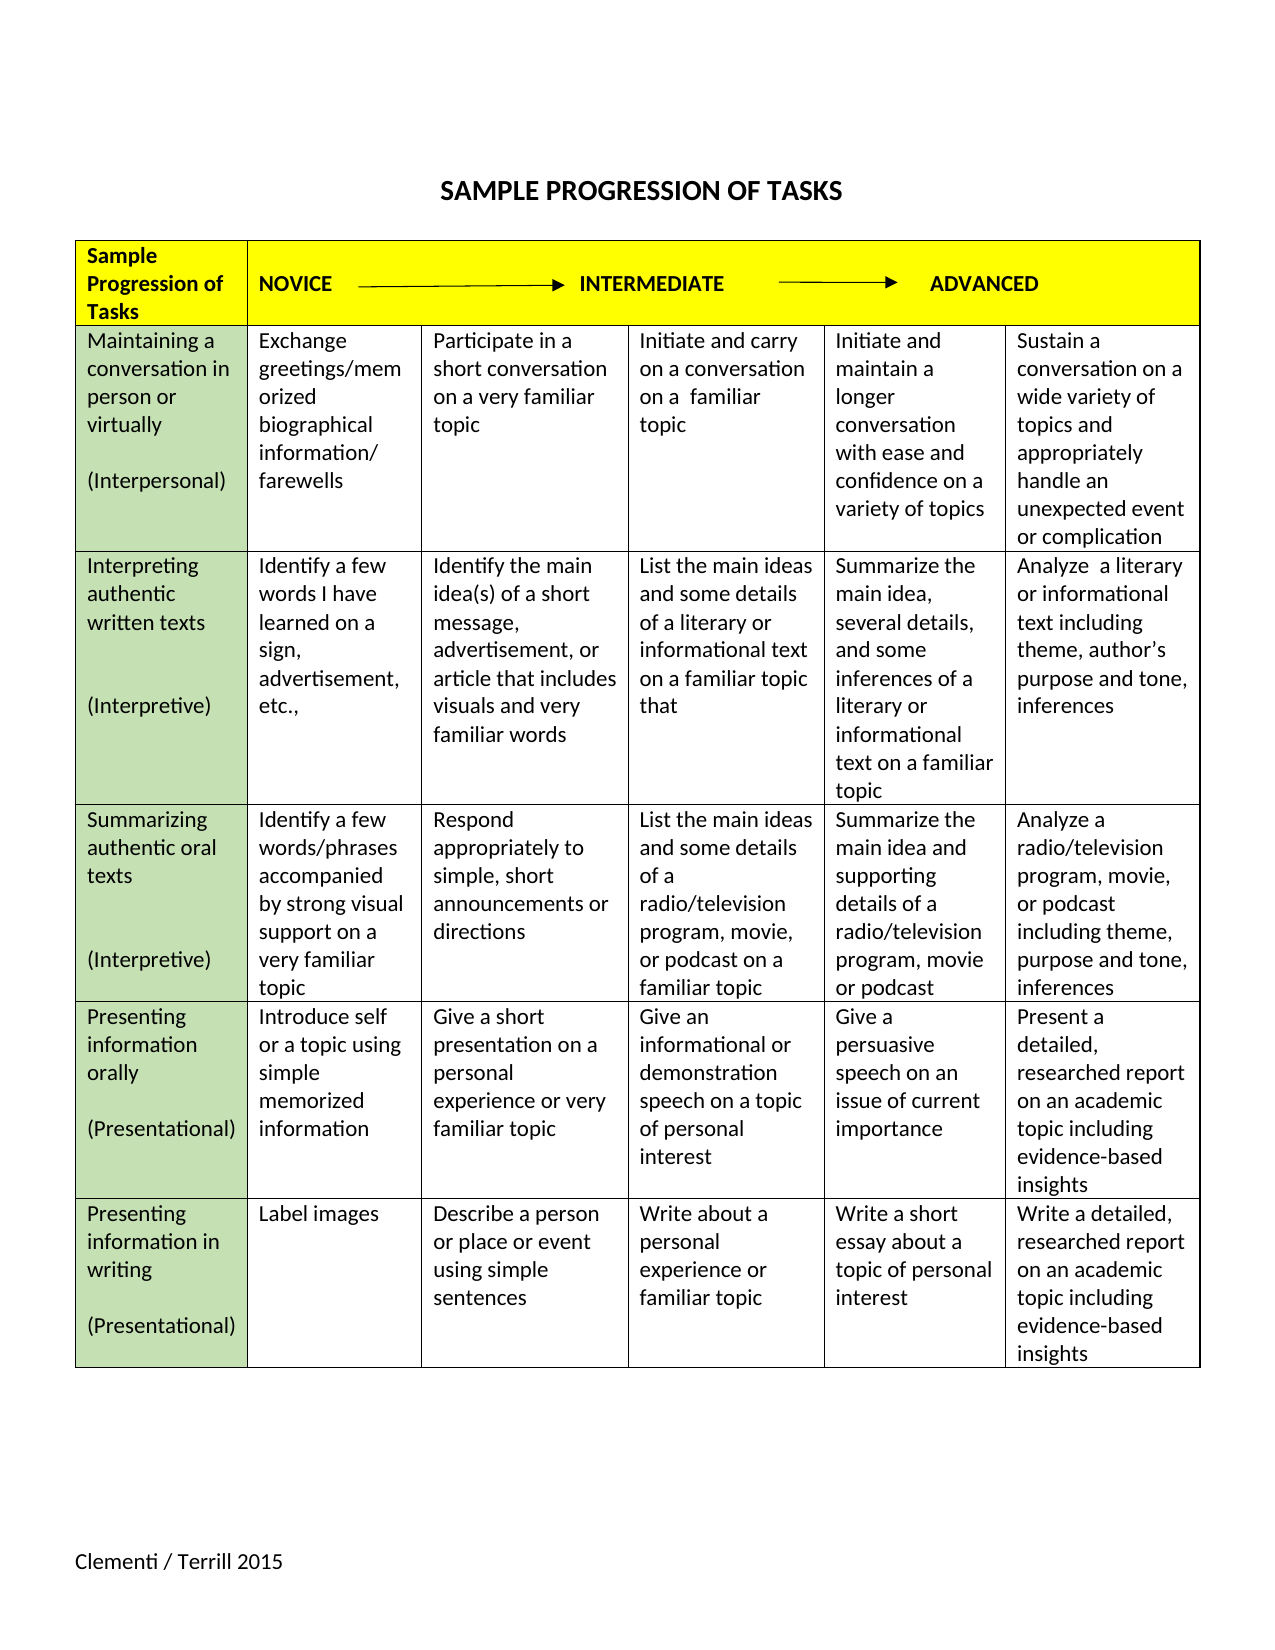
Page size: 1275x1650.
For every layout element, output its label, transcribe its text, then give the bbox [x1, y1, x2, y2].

table_cell List the main ideas and some details of a radio/television program, movie, or podcast on a familiar topic [629, 805, 824, 1001]
table_cell Present a detailed, researched report on an academic topic including evidence-based insights [1006, 1002, 1199, 1198]
table_cell Label images [248, 1199, 421, 1367]
table_cell Give an informational or demonstration speech on a topic of personal interest [629, 1002, 824, 1198]
table_header NOVICE INTERMEDIATE ADVANCED [248, 241, 1199, 325]
table_cell Write a short essay about a topic of personal interest [825, 1199, 1005, 1367]
table_cell Exchange greetings/memorized biographical information/ farewells [248, 326, 421, 551]
table_cell Summarize the main idea, several details, and some inferences of a literary or informational text on a familiar topic [825, 552, 1005, 804]
table_cell Interpreting authentic written texts (Interpretive) [76, 552, 247, 804]
table_cell Initiate and carry on a conversation on a familiar topic [629, 326, 824, 551]
table_cell Respond appropriately to simple, short announcements or directions [422, 805, 628, 1001]
table_cell List the main ideas and some details of a literary or informational text on a familiar topic that [629, 552, 824, 804]
table_cell Introduce self or a topic using simple memorized information [248, 1002, 421, 1198]
table_cell Write about a personal experience or familiar topic [629, 1199, 824, 1367]
table_cell Participate in a short conversation on a very familiar topic [422, 326, 628, 551]
table_cell Maintaining a conversation in person or virtually (Interpersonal) [76, 326, 247, 551]
table_header Sample Progression of Tasks [139, 241, 247, 325]
table_cell Presenting information orally (Presentational) [76, 1002, 247, 1198]
table_cell Analyze a radio/television program, movie, or podcast including theme, purpose and tone, inferences [1006, 805, 1199, 1001]
table_cell Sustain a conversation on a wide variety of topics and appropriately handle an unexpected event or complication [1006, 326, 1199, 551]
table_cell Give a short presentation on a personal experience or very familiar topic [422, 1002, 628, 1198]
table_cell Summarize the main idea and supporting details of a radio/television program, movie or podcast [825, 805, 1005, 1001]
table_cell Identify a few words/phrases accompanied by strong visual support on a very familiar topic [248, 805, 421, 1001]
table_cell Write a detailed, researched report on an academic topic including evidence-based insights [1006, 1199, 1199, 1367]
table_cell Give a persuasive speech on an issue of current importance [825, 1002, 1005, 1198]
table_cell Summarizing authentic oral texts (Interpretive) [76, 805, 247, 1001]
table_cell Initiate and maintain a longer conversation with ease and confidence on a variety of topics [825, 326, 1005, 551]
table_cell Identify a few words I have learned on a sign, advertisement, etc., [248, 552, 421, 804]
table_cell Analyze a literary or informational text including theme, author’s purpose and tone, inferences [1006, 552, 1199, 804]
table_cell Describe a person or place or event using simple sentences [422, 1199, 628, 1367]
table_cell Identify the main idea(s) of a short message, advertisement, or article that includes visuals and very familiar words [422, 552, 628, 804]
table_cell Presenting information in writing (Presentational) [76, 1199, 247, 1367]
